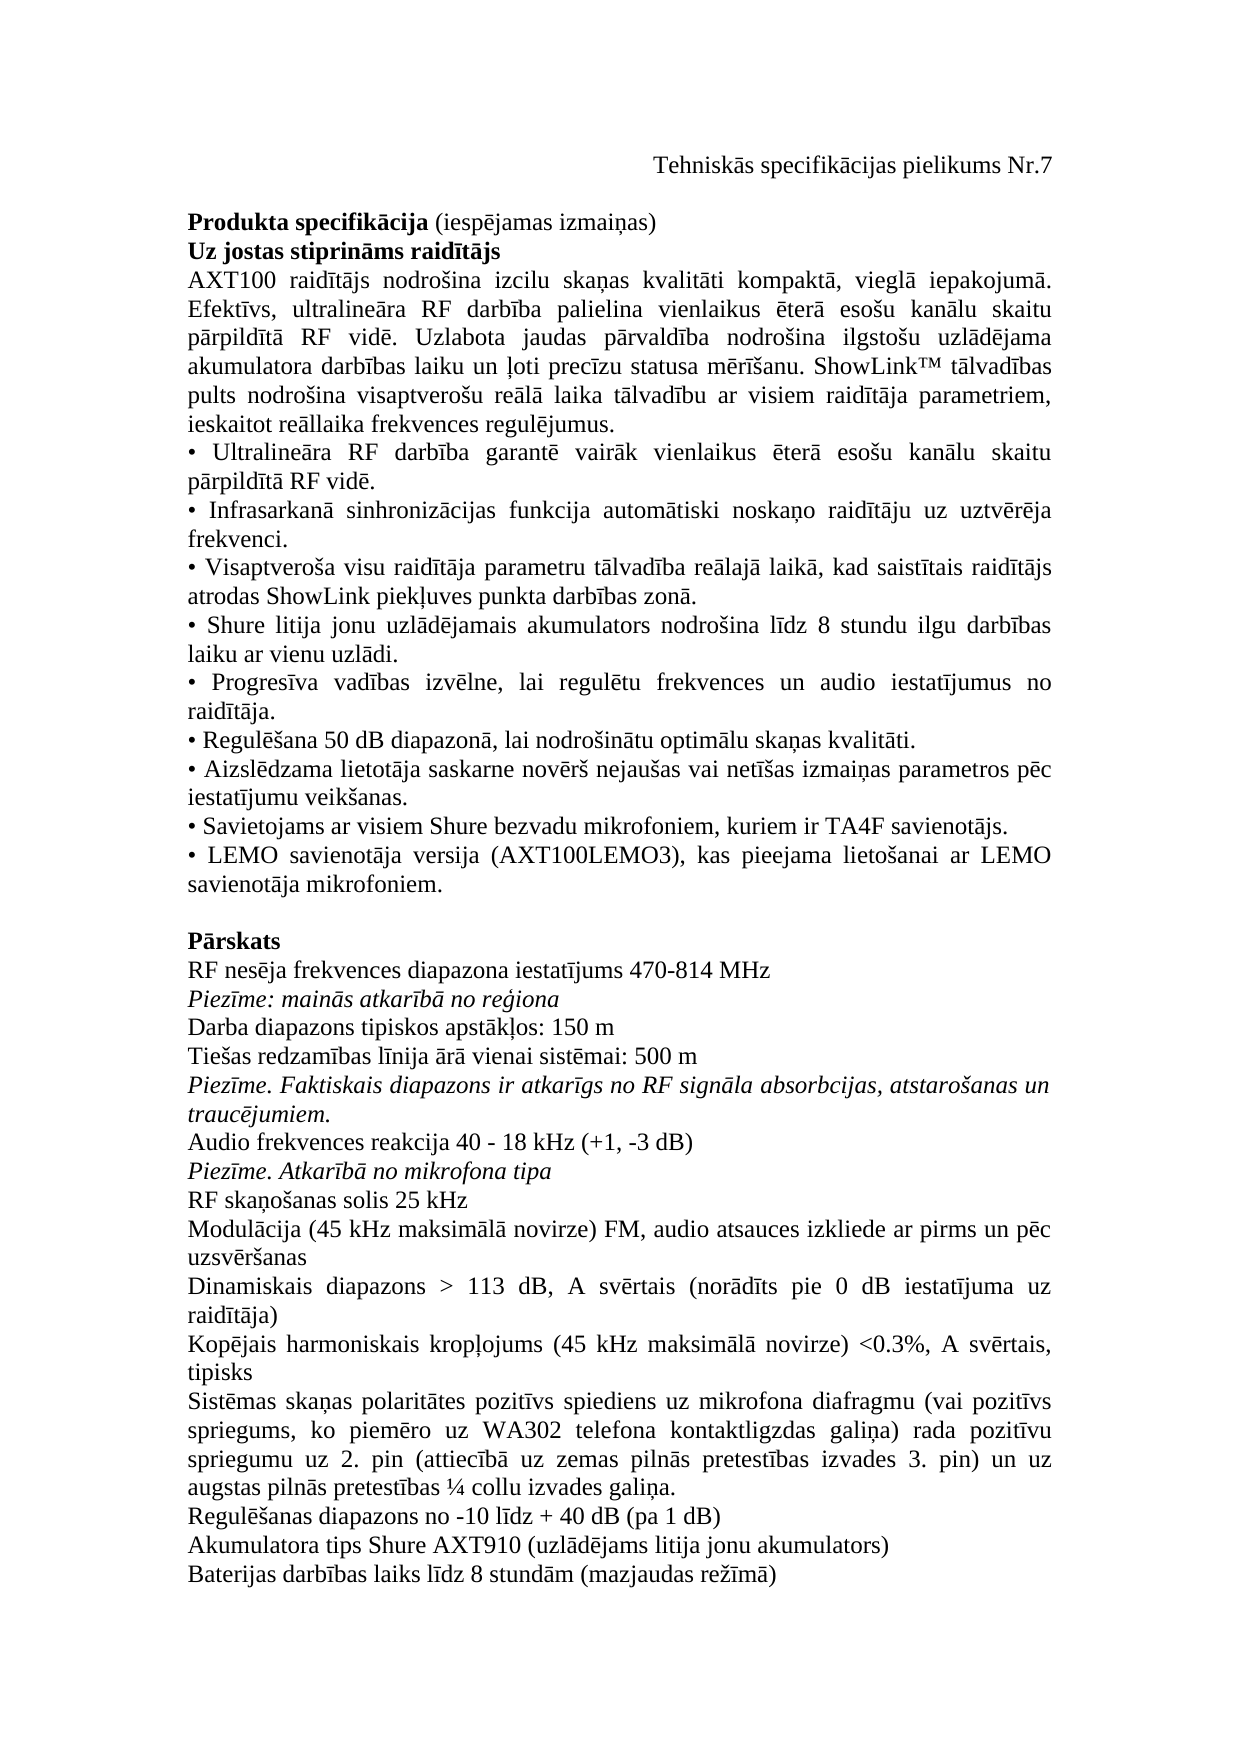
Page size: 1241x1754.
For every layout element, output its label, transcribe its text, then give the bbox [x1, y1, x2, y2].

text Piezīme. Faktiskais diapazons ir atkarīgs no RF signāla absorbcijas, atstarošanas un traucējumiem. [187, 1070, 1053, 1127]
text • Infrasarkanā sinhronizācijas funkcija automātiski noskaņo raidītāju uz uztvērēja frekvenci. [187, 495, 1053, 552]
text RF skaņošanas solis 25 kHz [187, 1185, 1053, 1214]
text Regulēšanas diapazons no -10 līdz + 40 dB (pa 1 dB) [187, 1501, 1053, 1530]
text • Savietojams ar visiem Shure bezvadu mikrofoniem, kuriem ir TA4F savienotājs. [187, 811, 1053, 840]
text Tiešas redzamības līnija ārā vienai sistēmai: 500 m [187, 1041, 1053, 1070]
text Darba diapazons tipiskos apstākļos: 150 m [187, 1012, 1053, 1041]
text Audio frekvences reakcija 40 - 18 kHz (+1, -3 dB) [187, 1127, 1053, 1156]
text • Shure litija jonu uzlādējamais akumulators nodrošina līdz 8 stundu ilgu darbības laiku ar vienu uzlādi. [187, 610, 1053, 667]
text • Regulēšana 50 dB diapazonā, lai nodrošinātu optimālu skaņas kvalitāti. [187, 725, 1053, 754]
text • Ultralineāra RF darbība garantē vairāk vienlaikus ēterā esošu kanālu skaitu pārpildītā RF vidē. [187, 437, 1053, 495]
text Sistēmas skaņas polaritātes pozitīvs spiediens uz mikrofona diafragmu (vai pozitīvs spriegums, ko piemēro uz WA302 telefona kontaktligzdas galiņa) rada pozitīvu spriegumu uz 2. pin (attiecībā uz zemas pilnās pretestības izvades 3. pin) un uz augstas pilnās pretestības ¼ collu izvades galiņa. [187, 1386, 1053, 1501]
text AXT100 raidītājs nodrošina izcilu skaņas kvalitāti kompaktā, vieglā iepakojumā. Efektīvs, ultralineāra RF darbība palielina vienlaikus ēterā esošu kanālu skaitu pārpildītā RF vidē. Uzlabota jaudas pārvaldība nodrošina ilgstošu uzlādējama akumulatora darbības laiku un ļoti precīzu statusa mērīšanu. ShowLink™ tālvadības pults nodrošina visaptverošu reālā laika tālvadību ar visiem raidītāja parametriem, ieskaitot reāllaika frekvences regulējumus. [187, 265, 1053, 437]
text Dinamiskais diapazons > 113 dB, A svērtais (norādīts pie 0 dB iestatījuma uz raidītāja) [187, 1271, 1053, 1329]
text • LEMO savienotāja versija (AXT100LEMO3), kas pieejama lietošanai ar LEMO savienotāja mikrofoniem. [187, 840, 1053, 897]
text Kopējais harmoniskais kropļojums (45 kHz maksimālā novirze) <0.3%, A svērtais, tipisks [187, 1329, 1053, 1386]
text Baterijas darbības laiks līdz 8 stundām (mazjaudas režīmā) [187, 1559, 1053, 1587]
text • Progresīva vadības izvēlne, lai regulētu frekvences un audio iestatījumus no raidītāja. [187, 667, 1053, 725]
text • Aizslēdzama lietotāja saskarne novērš nejaušas vai netīšas izmaiņas parametros pēc iestatījumu veikšanas. [187, 754, 1053, 811]
text Pārskats [187, 926, 1053, 955]
text Akumulatora tips Shure AXT910 (uzlādējams litija jonu akumulators) [187, 1530, 1053, 1559]
text Uz jostas stiprināms raidītājs [187, 236, 1053, 265]
text Produkta specifikācija (iespējamas izmaiņas) [187, 207, 1053, 236]
text Modulācija (45 kHz maksimālā novirze) FM, audio atsauces izkliede ar pirms un pēc uzsvēršanas [187, 1214, 1053, 1271]
text Tehniskās specifikācijas pielikums Nr.7 [187, 150, 1053, 179]
text Piezīme: mainās atkarībā no reģiona [187, 984, 1053, 1012]
text • Visaptveroša visu raidītāja parametru tālvadība reālajā laikā, kad saistītais raidītājs atrodas ShowLink piekļuves punkta darbības zonā. [187, 552, 1053, 610]
text Piezīme. Atkarībā no mikrofona tipa [187, 1156, 1053, 1185]
text RF nesēja frekvences diapazona iestatījums 470-814 MHz [187, 955, 1053, 984]
